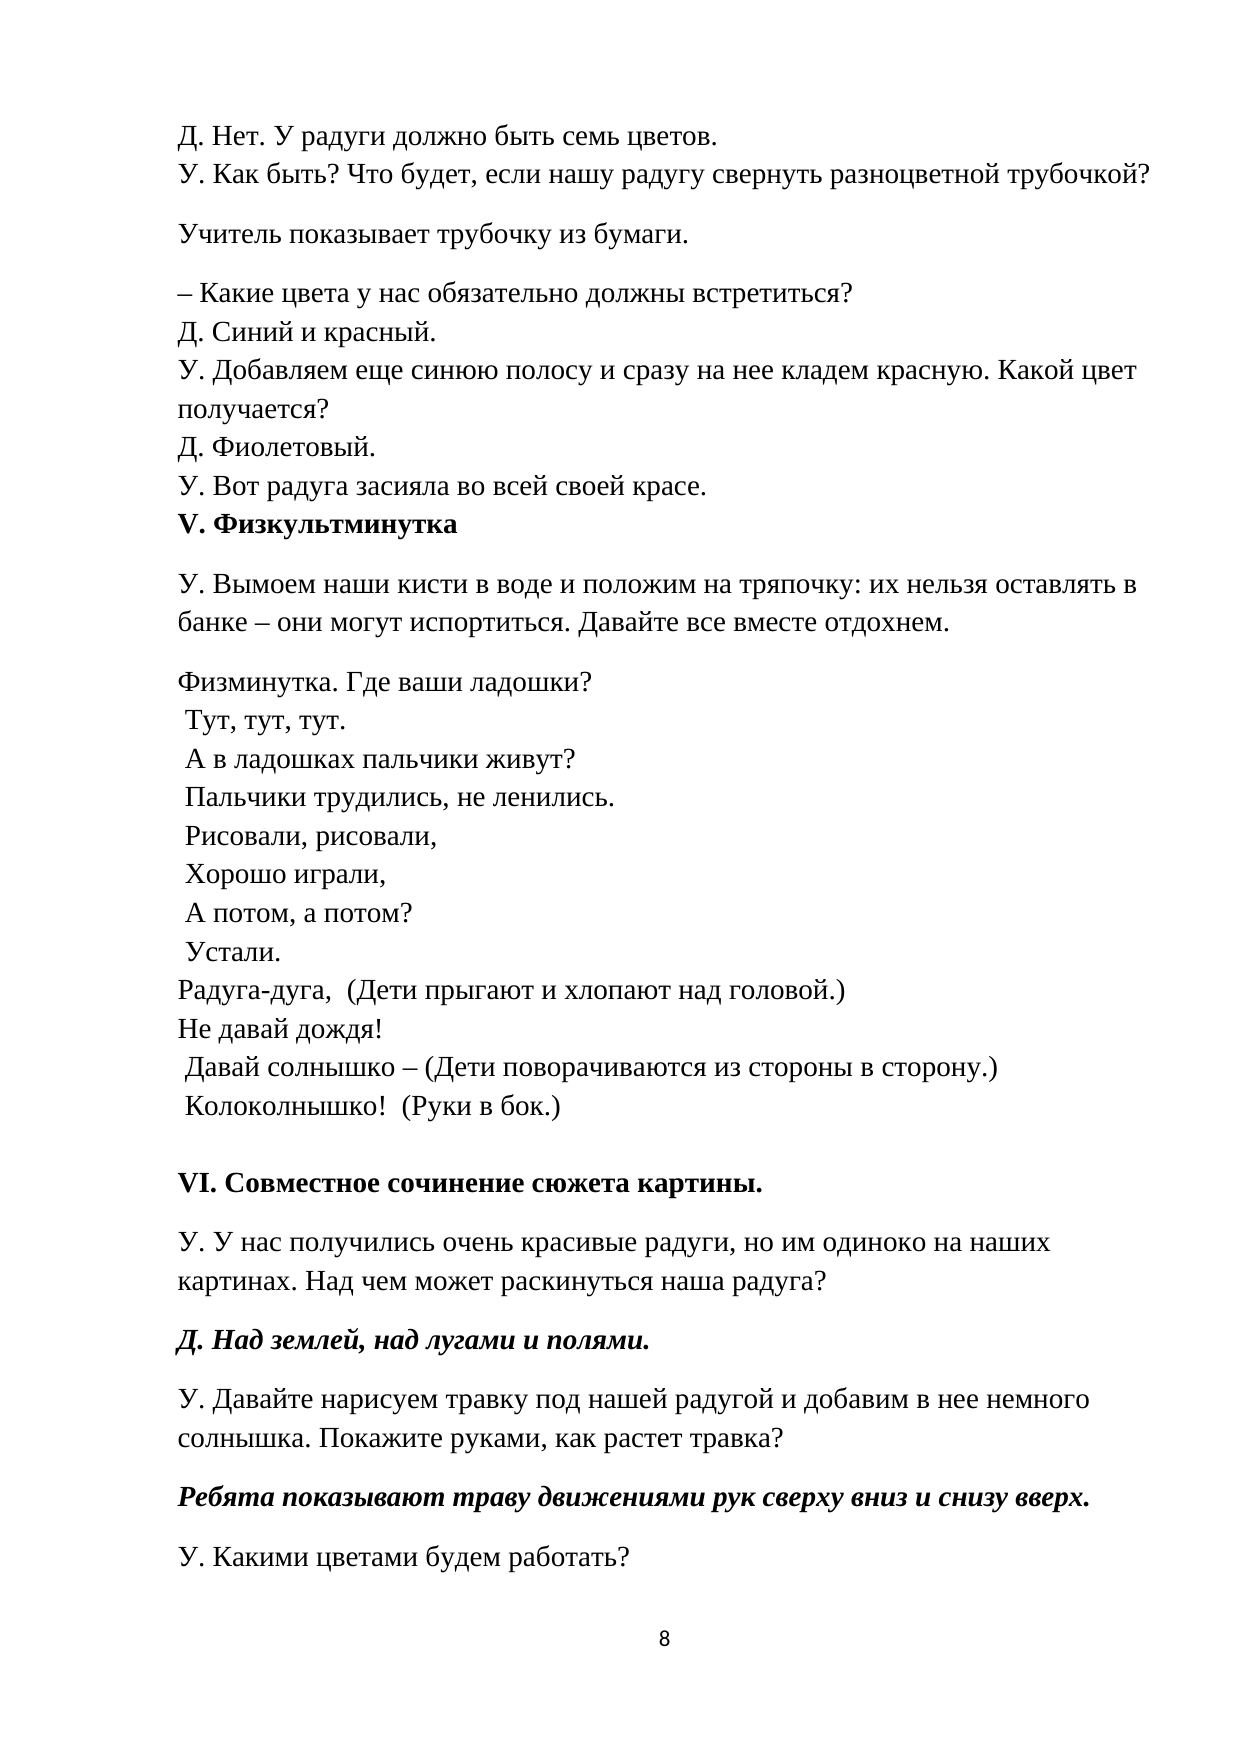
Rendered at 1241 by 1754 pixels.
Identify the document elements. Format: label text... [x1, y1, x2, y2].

text – Какие цвета у нас обязательно должны встретиться? [177, 275, 1152, 309]
text Пальчики трудились, не ленились. [177, 779, 1152, 813]
text Не давай дождя! [177, 1011, 1152, 1044]
text У. Вот радуга засияла во всей своей красе. [177, 468, 1152, 502]
text Д. Над землей, над лугами и полями. [177, 1322, 1152, 1356]
text У. У нас получились очень красивые радуги, но им одиноко на наших картинах. Над чем может раскинуться наша радуга? [177, 1224, 1152, 1296]
text Радуга-дуга, (Дети прыгают и хлопают над головой.) [177, 972, 1152, 1006]
text Д. Синий и красный. [177, 314, 1152, 347]
text Учитель показывает трубочку из бумаги. [177, 216, 1152, 249]
text V. Физкультминутка [177, 507, 1152, 540]
text Д. Нет. У радуги должно быть семь цветов. [177, 118, 1152, 152]
text У. Какими цветами будем работать? [177, 1539, 1152, 1572]
text Хорошо играли, [177, 857, 1152, 890]
text У. Давайте нарисуем травку под нашей радугой и добавим в нее немного солнышка. Покажите руками, как растет травка? [177, 1382, 1152, 1454]
text У. Вымоем наши кисти в воде и положим на тряпочку: их нельзя оставлять в банке – они могут испортиться. Давайте все вместе отдохнем. [177, 566, 1152, 638]
text Устали. [177, 934, 1152, 967]
text Колоколнышко! (Руки в бок.) [177, 1088, 1152, 1121]
text Тут, тут, тут. [177, 702, 1152, 736]
text А потом, а потом? [177, 895, 1152, 929]
text У. Как быть? Что будет, если нашу радугу свернуть разноцветной трубочкой? [177, 157, 1152, 190]
text Рисовали, рисовали, [177, 818, 1152, 852]
text VI. Совместное сочинение сюжета картины. [177, 1165, 1152, 1198]
text Д. Фиолетовый. [177, 429, 1152, 463]
text Давай солнышко – (Дети поворачиваются из стороны в сторону.) [177, 1049, 1152, 1083]
text А в ладошках пальчики живут? [177, 741, 1152, 774]
text У. Добавляем еще синюю полосу и сразу на нее кладем красную. Какой цвет получается? [177, 352, 1152, 424]
text Физминутка. Где ваши ладошки? [177, 664, 1152, 697]
text Ребята показывают траву движениями рук сверху вниз и снизу вверх. [177, 1479, 1152, 1513]
